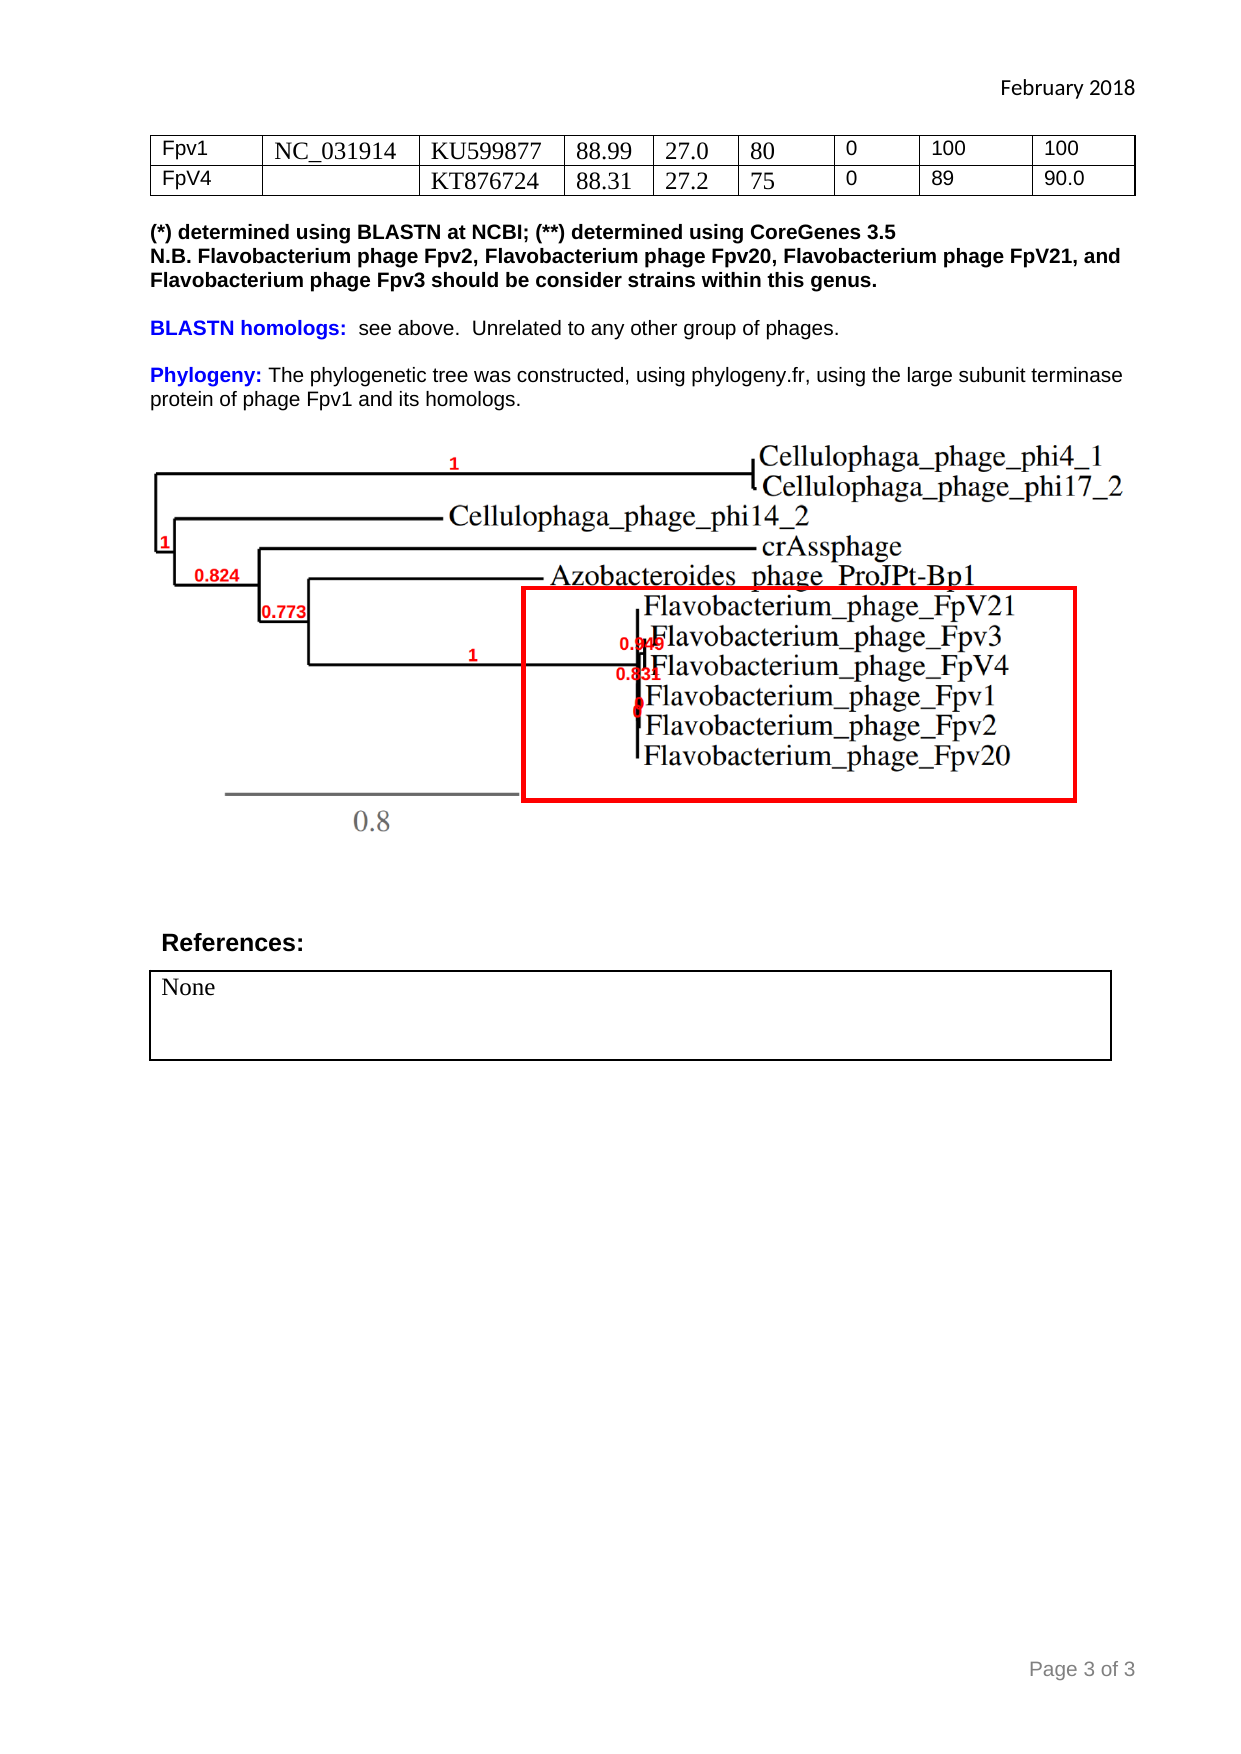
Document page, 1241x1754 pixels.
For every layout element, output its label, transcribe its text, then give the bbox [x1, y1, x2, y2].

table_cell 90.0 [1033, 166, 1134, 194]
text (*) determined using BLASTN at NCBI; (**) determined using CoreGenes 3.5 [150, 219, 1135, 243]
table_cell 88.99 [565, 136, 653, 165]
table_cell 27.2 [654, 166, 738, 194]
table_cell NC_031914 [263, 136, 419, 165]
table_cell 27.0 [654, 136, 738, 165]
table_cell 100 [920, 136, 1032, 165]
text N.B. Flavobacterium phage Fpv2, Flavobacterium phage Fpv20, Flavobacterium phage FpV21, and Flavobacterium phage Fpv3 should be consider strains within this genus. [150, 243, 1135, 291]
table_cell None [151, 972, 1110, 1059]
table_cell 0 [835, 136, 919, 165]
picture [150, 435, 1136, 842]
text BLASTN homologs: see above. Unrelated to any other group of phages. [150, 315, 1135, 339]
table_cell KT876724 [420, 166, 564, 194]
table_cell 75 [739, 166, 834, 194]
table_cell 100 [1033, 136, 1134, 165]
table_cell 0 [835, 166, 919, 194]
table_cell 89 [920, 166, 1032, 194]
text Phylogeny: The phylogenetic tree was constructed, using phylogeny.fr, using the large subunit terminase protein of phage Fpv1 and its homologs. [150, 363, 1135, 411]
table_cell FpV4 [151, 166, 262, 194]
table_cell KU599877 [420, 136, 564, 165]
table_cell [263, 166, 419, 194]
table_cell 88.31 [565, 166, 653, 194]
table_cell Fpv1 [151, 136, 262, 165]
table_header References: [150, 928, 1111, 969]
table_cell 80 [739, 136, 834, 165]
